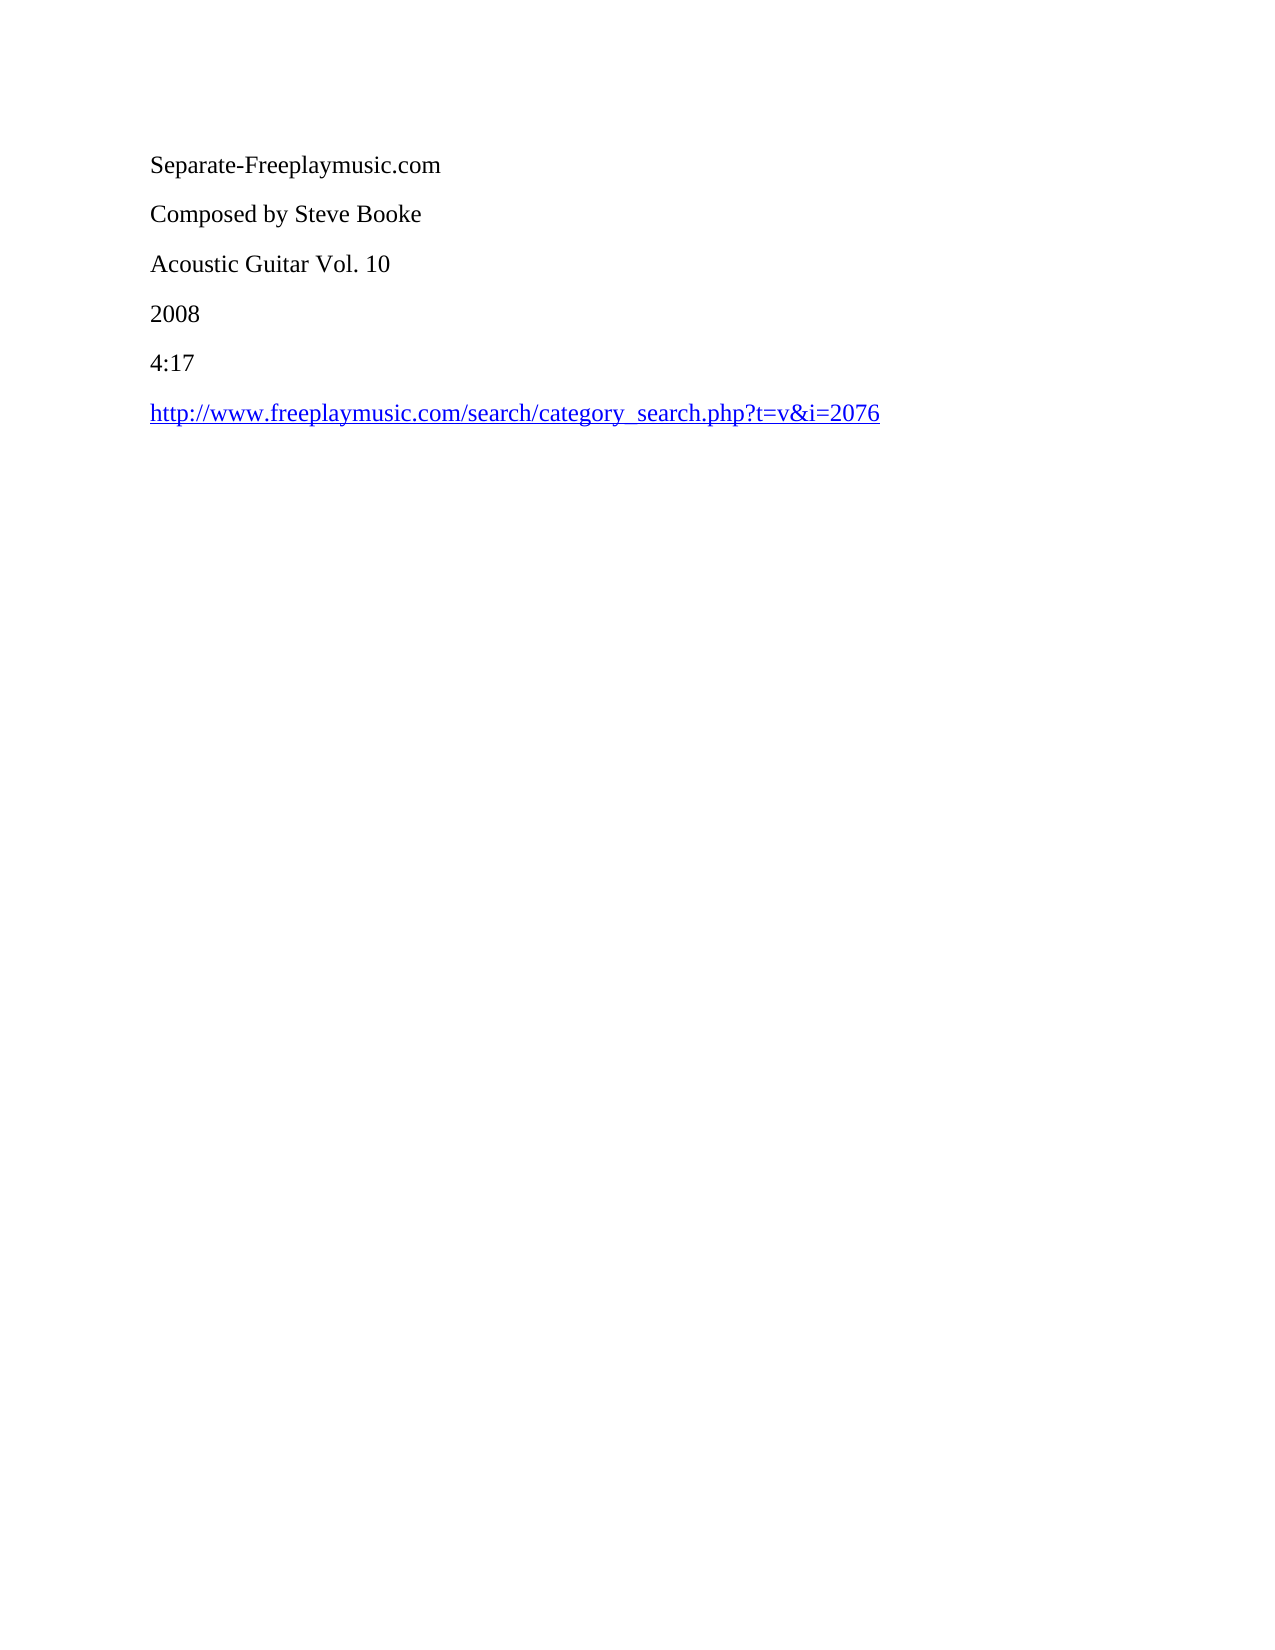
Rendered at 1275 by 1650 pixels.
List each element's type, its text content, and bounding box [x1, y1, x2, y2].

text Composed by Steve Booke [150, 199, 1125, 228]
text Acoustic Guitar Vol. 10 [150, 249, 1125, 278]
text 4:17 [150, 348, 1125, 377]
text Separate-Freeplaymusic.com [150, 150, 1125, 179]
text 2008 [150, 299, 1125, 327]
text http://www.freeplaymusic.com/search/category_search.php?t=v&i=2076 [150, 398, 1125, 427]
